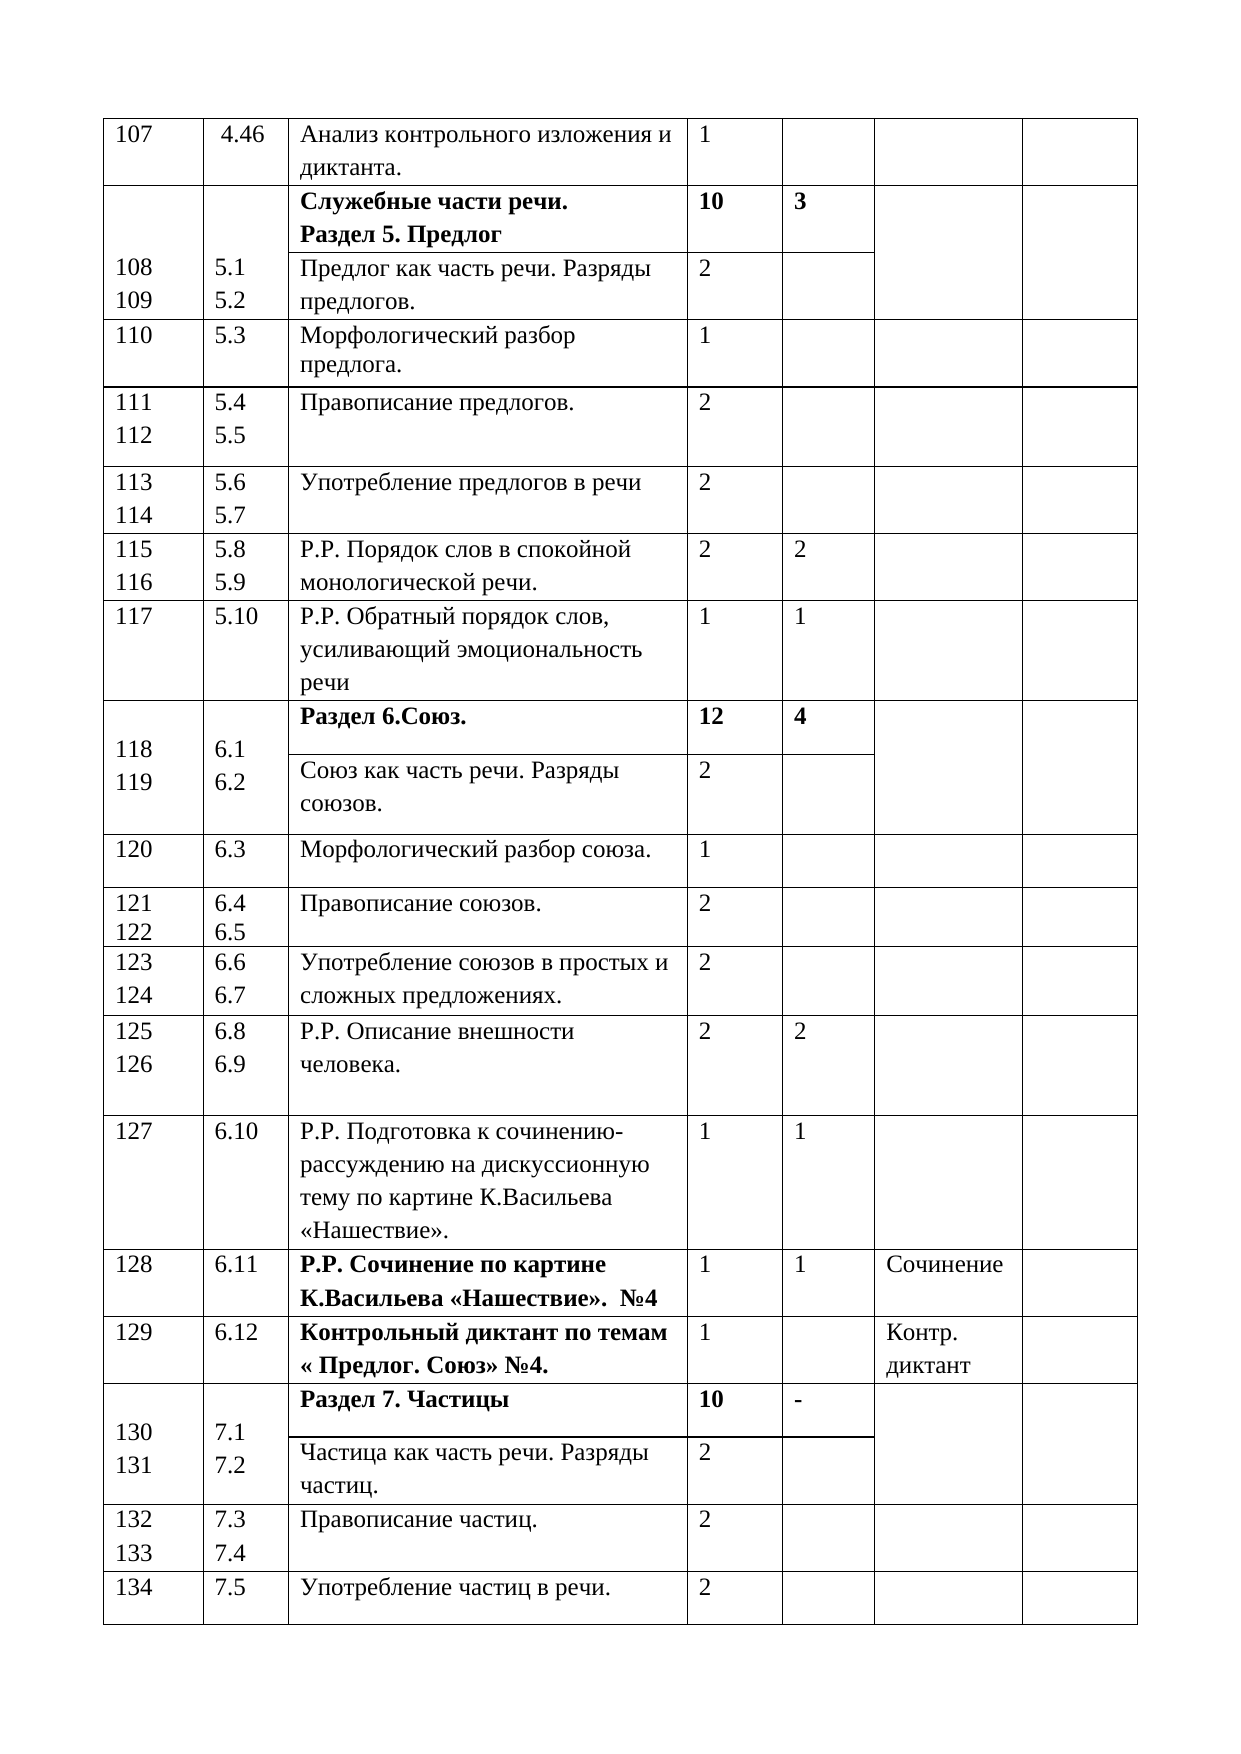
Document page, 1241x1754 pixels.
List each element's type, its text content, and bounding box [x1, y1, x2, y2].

table_cell [783, 1317, 874, 1383]
table_cell 120 [104, 835, 203, 887]
table_cell Правописание союзов. [289, 888, 687, 946]
table_cell 2 [688, 947, 782, 1015]
table_cell 118 119 [104, 701, 203, 833]
table_cell 125 126 [104, 1016, 203, 1115]
table_cell 2 [783, 534, 874, 600]
table_cell 5.1 5.2 [204, 186, 288, 319]
table_cell 5.3 [204, 320, 288, 386]
table_cell 115 116 [104, 534, 203, 600]
table_cell 1 [783, 1116, 874, 1248]
table_cell [875, 888, 1022, 946]
table_cell 5.6 5.7 [204, 467, 288, 533]
table_cell Раздел 6.Союз. [289, 701, 687, 754]
table_cell [783, 467, 874, 533]
table_cell Правописание частиц. [289, 1505, 687, 1571]
table_cell 1 [688, 1116, 782, 1248]
table_cell [1023, 467, 1137, 533]
table_cell 4.46 [204, 119, 288, 185]
table_cell 134 135 [104, 1572, 203, 1624]
table_cell [783, 119, 874, 185]
table_cell 1 [688, 835, 782, 887]
table_cell 117 [104, 601, 203, 700]
table_cell Употребление предлогов в речи [289, 467, 687, 533]
table_cell [783, 1438, 874, 1503]
table_cell 127 [104, 1116, 203, 1248]
table_cell Употребление союзов в простых и сложных предложениях. [289, 947, 687, 1015]
table_cell Раздел 7. Частицы [289, 1384, 687, 1436]
table_cell 12 [688, 701, 782, 754]
table_cell 1 [688, 1250, 782, 1316]
table_cell [1023, 947, 1137, 1015]
table_cell 132 133 [104, 1505, 203, 1571]
table_cell [875, 601, 1022, 700]
table_cell [783, 888, 874, 946]
table_cell [783, 755, 874, 833]
table_cell 6.3 [204, 835, 288, 887]
table_cell [783, 388, 874, 466]
table_cell Сочинение [875, 1250, 1022, 1316]
table_cell [1023, 1116, 1137, 1248]
table_cell 7.5 7.6 [204, 1572, 288, 1624]
table_cell [875, 835, 1022, 887]
table_cell 1 [783, 601, 874, 700]
table_cell Правописание предлогов. [289, 388, 687, 466]
table_cell [875, 186, 1022, 319]
table_cell [1023, 388, 1137, 466]
table_cell Союз как часть речи. Разряды союзов. [289, 755, 687, 833]
table_cell [1023, 186, 1137, 319]
table_cell Р.Р. Подготовка к сочинению-рассуждению на дискуссионную тему по картине К.Васильева «Нашествие». [289, 1116, 687, 1248]
table_cell [875, 388, 1022, 466]
table_cell 1 [688, 601, 782, 700]
table_cell 2 [783, 1016, 874, 1115]
table_cell [783, 835, 874, 887]
table_cell [875, 1505, 1022, 1571]
table_cell 2 [688, 1505, 782, 1571]
table_cell 5.8 5.9 [204, 534, 288, 600]
table_cell 5.10 [204, 601, 288, 700]
table_cell 2 [688, 1572, 782, 1624]
table_cell 7.3 7.4 [204, 1505, 288, 1571]
table_cell 6.10 [204, 1116, 288, 1248]
table_cell [875, 701, 1022, 833]
table_cell 6.4 6.5 [204, 888, 288, 946]
table_cell [1023, 835, 1137, 887]
table_cell 6.1 6.2 [204, 701, 288, 833]
table_cell [1023, 1384, 1137, 1503]
table_cell Р.Р. Сочинение по картине К.Васильева «Нашествие». №4 [289, 1250, 687, 1316]
table_cell 7.1 7.2 [204, 1384, 288, 1503]
table_cell 5.4 5.5 [204, 388, 288, 466]
table_cell 130 131 [104, 1384, 203, 1503]
table_cell [875, 119, 1022, 185]
table_cell 108 109 [104, 186, 203, 319]
table_cell Анализ контрольного изложения и диктанта. [289, 119, 687, 185]
table_cell 110 [104, 320, 203, 386]
table_cell 129 [104, 1317, 203, 1383]
table_cell [1023, 1016, 1137, 1115]
table_cell [783, 253, 874, 319]
table_cell 123 124 [104, 947, 203, 1015]
table_cell Контр. диктант [875, 1317, 1022, 1383]
table_cell Р.Р. Описание внешности человека. [289, 1016, 687, 1115]
table_cell 6.6 6.7 [204, 947, 288, 1015]
table_cell [875, 1384, 1022, 1503]
table_cell Предлог как часть речи. Разряды предлогов. [289, 253, 687, 319]
table_cell Морфологический разбор союза. [289, 835, 687, 887]
table_cell [1023, 1317, 1137, 1383]
table_cell [783, 947, 874, 1015]
table_cell [1023, 119, 1137, 185]
table_cell [1023, 601, 1137, 700]
table_cell 121 122 [104, 888, 203, 946]
table_cell 6.11 [204, 1250, 288, 1316]
table_cell 1 [783, 1250, 874, 1316]
table_cell Морфологический разбор предлога. [289, 320, 687, 386]
table_cell [875, 1572, 1022, 1624]
table_cell [1023, 888, 1137, 946]
table_cell 2 [688, 467, 782, 533]
table_cell [875, 1016, 1022, 1115]
table_cell 2 [688, 1016, 782, 1115]
table_cell 10 [688, 1384, 782, 1436]
table_cell 2 [688, 755, 782, 833]
table_cell [875, 467, 1022, 533]
table_cell [1023, 701, 1137, 833]
table_cell 2 [688, 388, 782, 466]
table_cell 1 [688, 119, 782, 185]
table_cell [783, 1572, 874, 1624]
table_cell 2 [688, 1438, 782, 1503]
table_cell Р.Р. Обратный порядок слов, усиливающий эмоциональность речи [289, 601, 687, 700]
table_cell [1023, 534, 1137, 600]
table_cell - [783, 1384, 874, 1436]
table_cell 113 114 [104, 467, 203, 533]
table_cell 6.8 6.9 [204, 1016, 288, 1115]
table_cell 3 [783, 186, 874, 252]
table_cell [783, 1505, 874, 1571]
table_cell 107 [104, 119, 203, 185]
table_cell [1023, 1505, 1137, 1571]
table_cell Частица как часть речи. Разряды частиц. [289, 1438, 687, 1503]
table_cell Р.Р. Порядок слов в спокойной монологической речи. [289, 534, 687, 600]
table_cell [875, 947, 1022, 1015]
table_cell [875, 534, 1022, 600]
table_cell 1 [688, 1317, 782, 1383]
table_cell Служебные части речи. Раздел 5. Предлог [289, 186, 687, 252]
table_cell 2 [688, 888, 782, 946]
table_cell Контрольный диктант по темам « Предлог. Союз» №4. [289, 1317, 687, 1383]
table_cell [1023, 1572, 1137, 1624]
table_cell [1023, 320, 1137, 386]
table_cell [289, 1572, 687, 1624]
table_cell 128 [104, 1250, 203, 1316]
table_cell 6.12 [204, 1317, 288, 1383]
table_cell [875, 320, 1022, 386]
table_cell [875, 1116, 1022, 1248]
table_cell 2 [688, 534, 782, 600]
table_cell 111 112 [104, 388, 203, 466]
table_cell 1 [688, 320, 782, 386]
table_cell [783, 320, 874, 386]
table_cell 4 [783, 701, 874, 754]
table_cell 2 [688, 253, 782, 319]
table_cell 10 [688, 186, 782, 252]
table_cell [1023, 1250, 1137, 1316]
